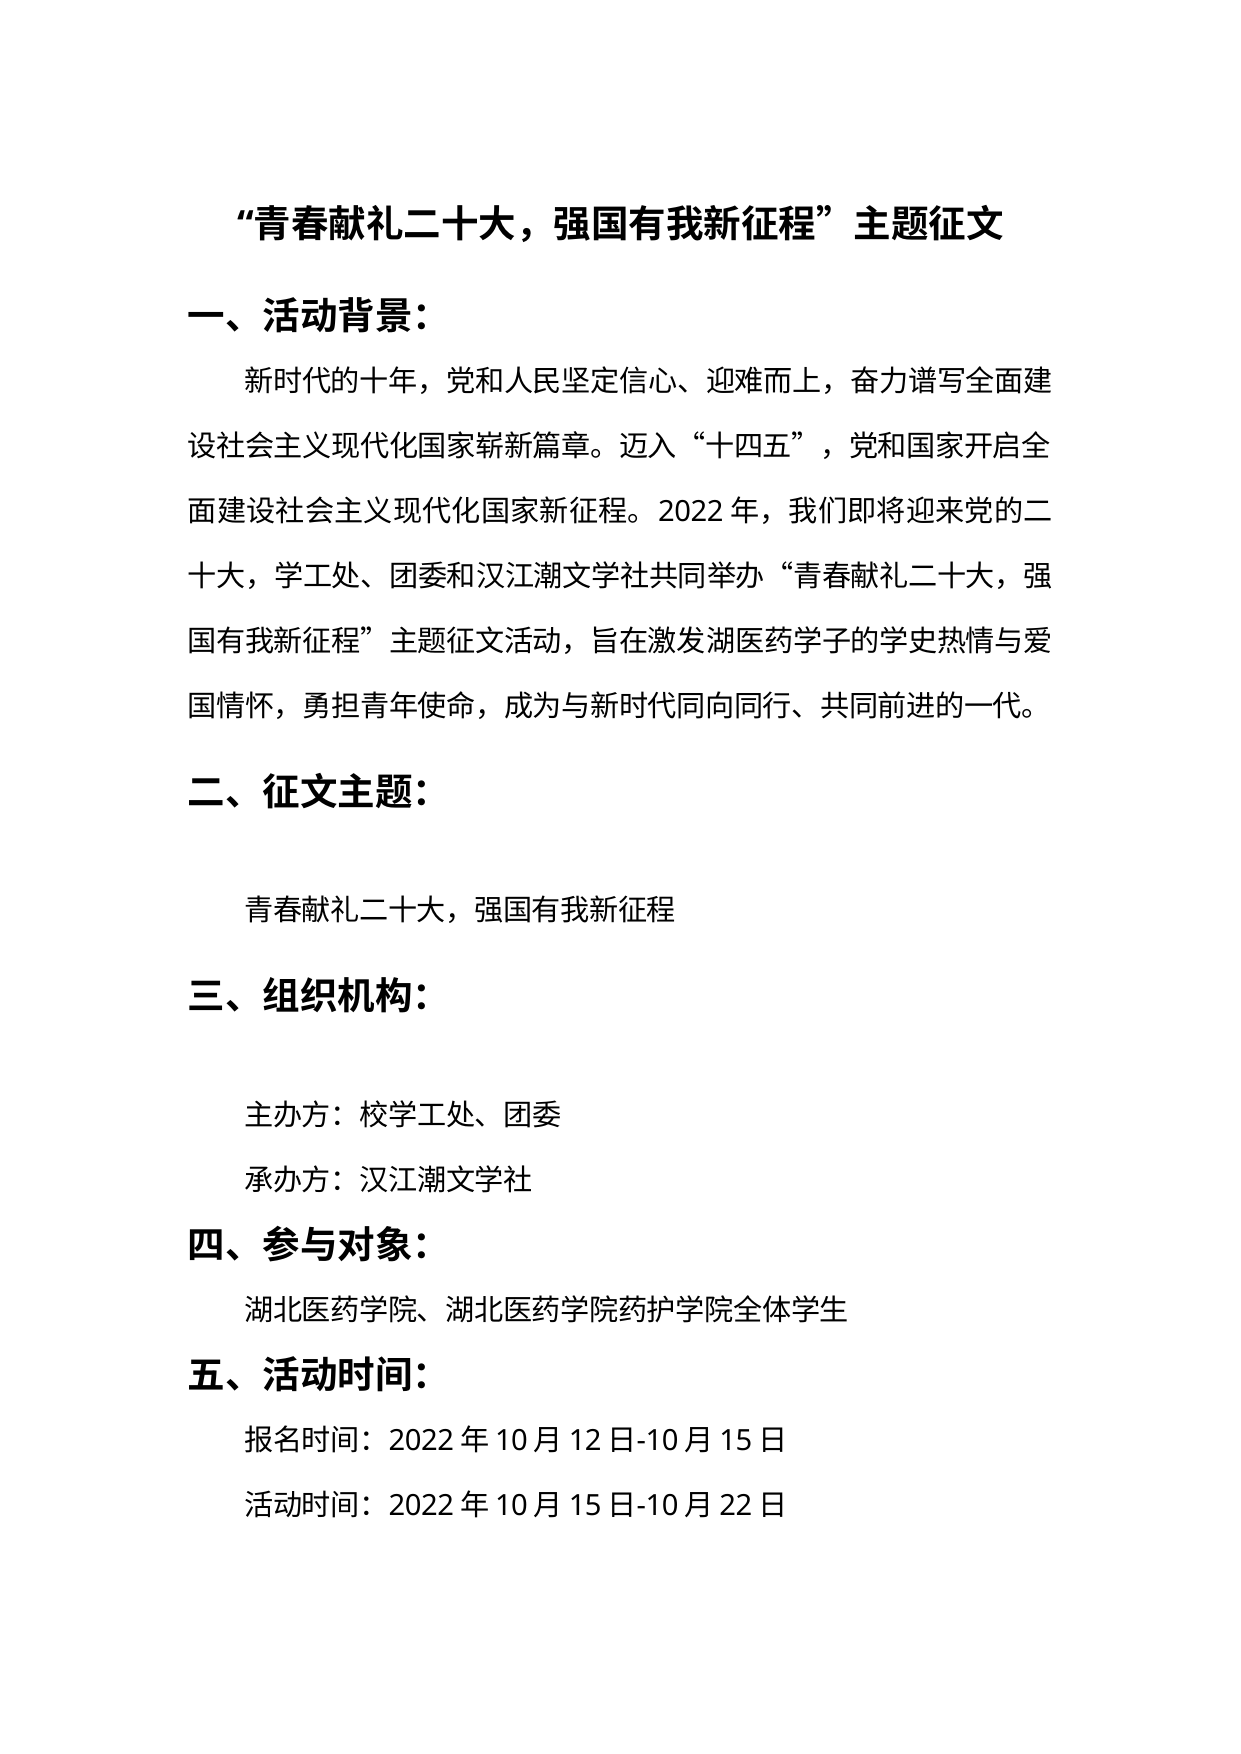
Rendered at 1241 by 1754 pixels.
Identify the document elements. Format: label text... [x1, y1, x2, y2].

text 四、参与对象： [187, 1210, 1053, 1275]
text 一、活动背景： [187, 281, 1053, 346]
text 活动时间：2022年10月15日-10月22日 [187, 1470, 1053, 1535]
text 报名时间：2022年10月12日-10月15日 [187, 1405, 1053, 1470]
text 五、活动时间： [187, 1340, 1053, 1405]
text 承办方：汉江潮文学社 [187, 1145, 1053, 1210]
text 湖北医药学院、湖北医药学院药护学院全体学生 [187, 1275, 1053, 1340]
text “青春献礼二十大，强国有我新征程”主题征文 [187, 189, 1053, 254]
text 二、征文主题： [187, 756, 1048, 821]
text 三、组织机构： [187, 961, 1048, 1026]
text 主办方：校学工处、团委 [187, 1080, 1053, 1145]
text 青春献礼二十大，强国有我新征程 [187, 875, 1053, 940]
text 新时代的十年，党和人民坚定信心、迎难而上，奋力谱写全面建设社会主义现代化国家崭新篇章。迈入“十四五”，党和国家开启全面建设社会主义现代化国家新征程。2022年，我们即将迎来党的二十大，学工处、团委和汉江潮文学社共同举办“青春献礼二十大，强国有我新征程”主题征文活动，旨在激发湖医药学子的学史热情与爱国情怀，勇担青年使命，成为与新时代同向同行、共同前进的一代。 [187, 346, 1053, 736]
